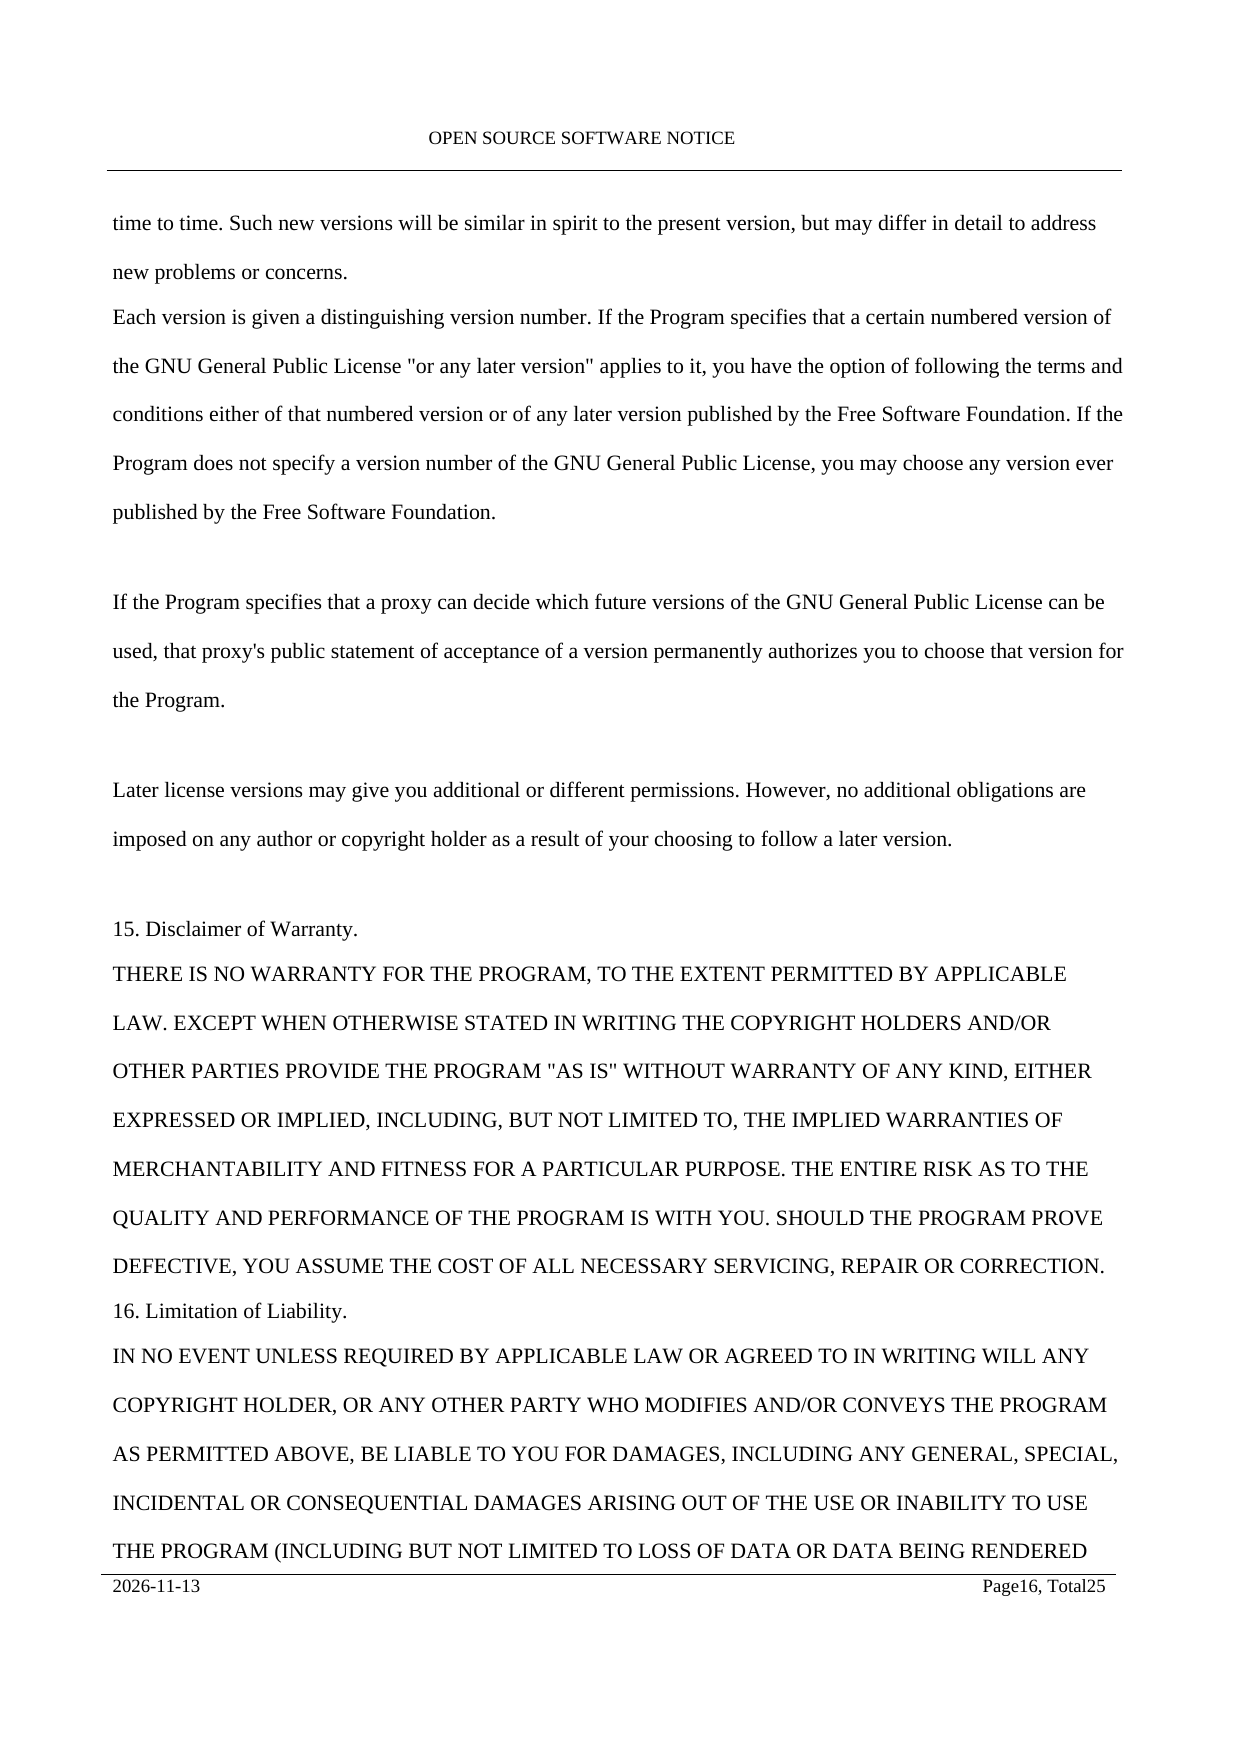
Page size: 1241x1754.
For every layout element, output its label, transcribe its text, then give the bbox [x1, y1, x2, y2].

text 16. Limitation of Liability. [112, 1295, 1128, 1327]
text If the Program specifies that a proxy can decide which future versions of the GNU General Public License can be used, that proxy's public statement of acceptance of a version permanently authorizes you to choose that version for the Program. [112, 585, 1128, 715]
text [112, 206, 1128, 288]
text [112, 1340, 1128, 1567]
text 15. Disclaimer of Warranty. [112, 912, 1128, 944]
text Later license versions may give you additional or different permissions. However, no additional obligations are imposed on any author or copyright holder as a result of your choosing to follow a later version. [112, 773, 1128, 854]
text THERE IS NO WARRANTY FOR THE PROGRAM, TO THE EXTENT PERMITTED BY APPLICABLE LAW. EXCEPT WHEN OTHERWISE STATED IN WRITING THE COPYRIGHT HOLDERS AND/OR OTHER PARTIES PROVIDE THE PROGRAM "AS IS" WITHOUT WARRANTY OF ANY KIND, EITHER EXPRESSED OR IMPLIED, INCLUDING, BUT NOT LIMITED TO, THE IMPLIED WARRANTIES OF MERCHANTABILITY AND FITNESS FOR A PARTICULAR PURPOSE. THE ENTIRE RISK AS TO THE QUALITY AND PERFORMANCE OF THE PROGRAM IS WITH YOU. SHOULD THE PROGRAM PROVE DEFECTIVE, YOU ASSUME THE COST OF ALL NECESSARY SERVICING, REPAIR OR CORRECTION. [112, 957, 1128, 1282]
text Each version is given a distinguishing version number. If the Program specifies that a certain numbered version of the GNU General Public License "or any later version" applies to it, you have the option of following the terms and conditions either of that numbered version or of any later version published by the Free Software Foundation. If the Program does not specify a version number of the GNU General Public License, you may choose any version ever published by the Free Software Foundation. [112, 300, 1128, 528]
